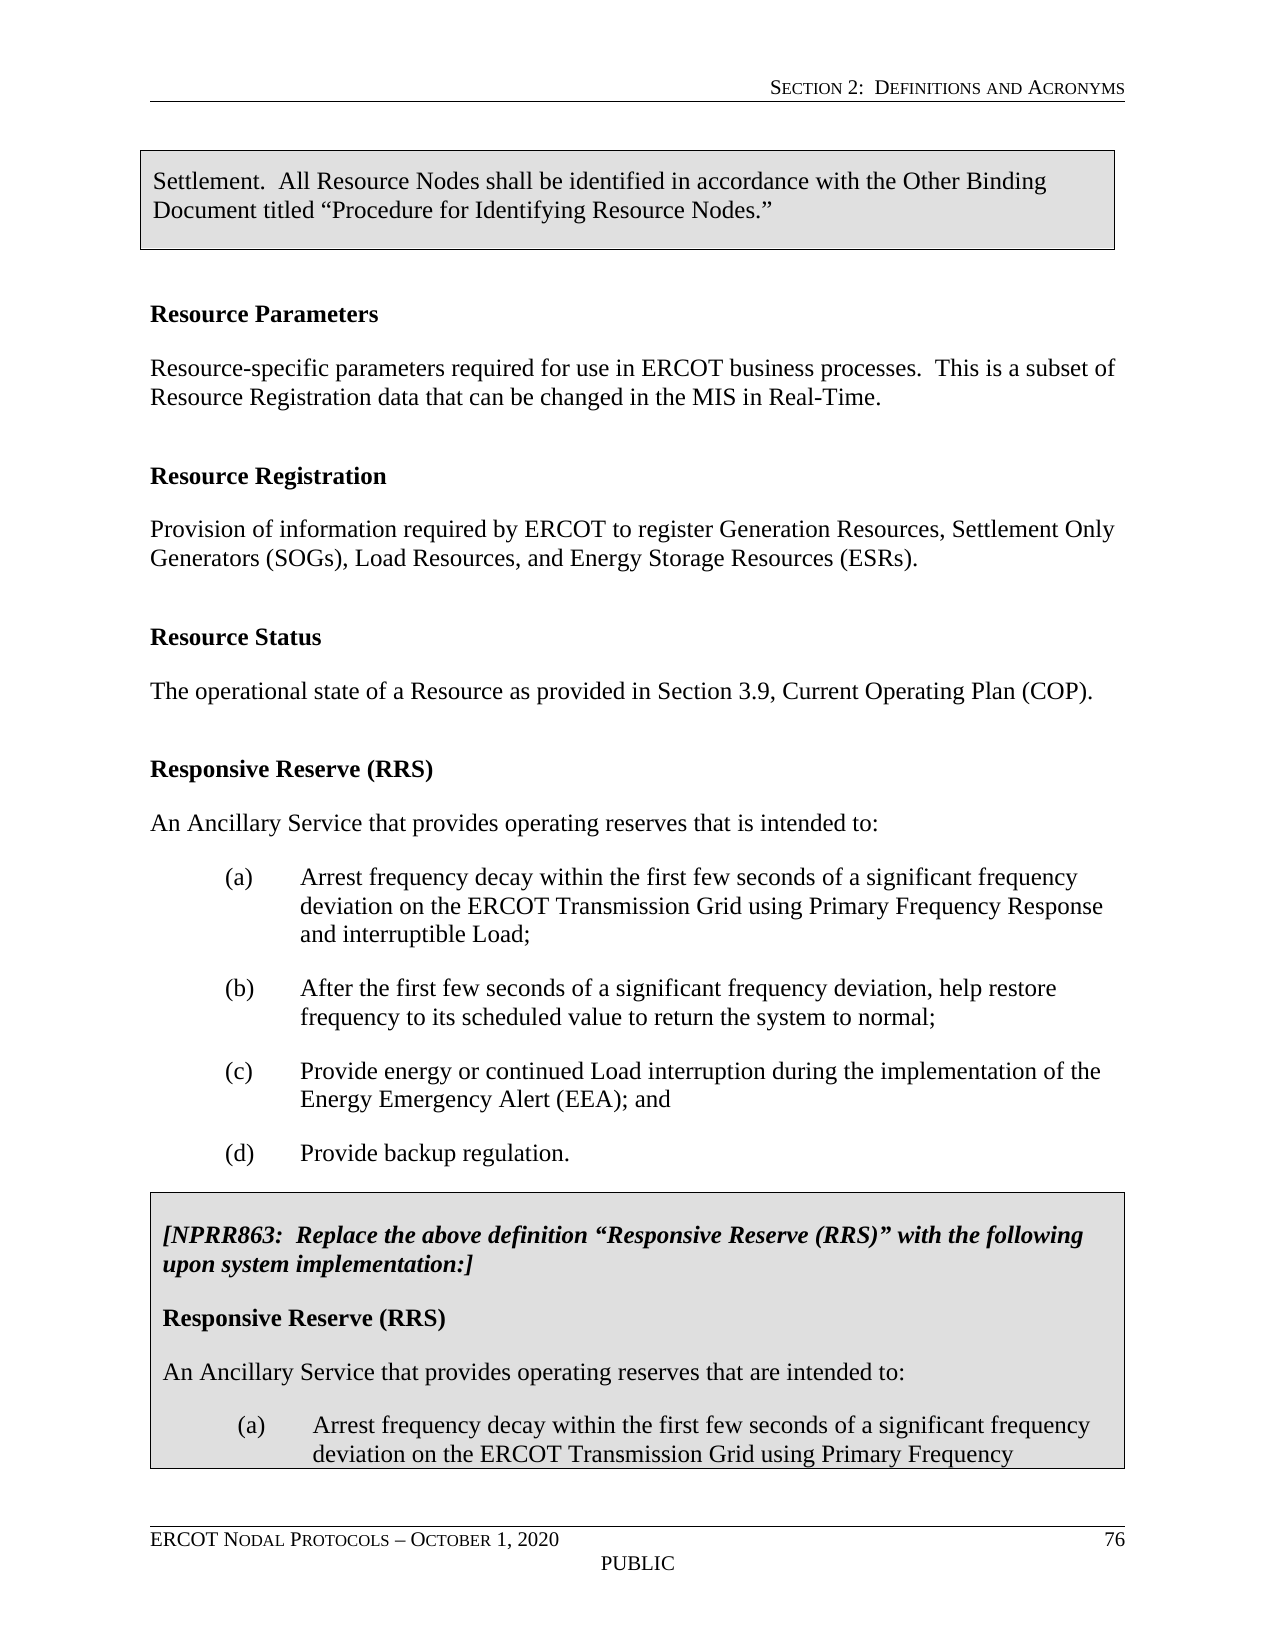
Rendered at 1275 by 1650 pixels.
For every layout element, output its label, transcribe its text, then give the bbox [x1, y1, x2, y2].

text Resource Registration [150, 461, 1125, 489]
text Responsive Reserve (RRS) [150, 754, 1125, 783]
list (d) Provide backup regulation. [225, 1138, 1125, 1167]
text Provision of information required by ERCOT to register Generation Resources, Settlement Only Generators (SOGs), Load Resources, and Energy Storage Resources (ESRs). [150, 514, 1125, 572]
text An Ancillary Service that provides operating reserves that is intended to: [150, 808, 1125, 837]
text Resource Parameters [150, 299, 1125, 328]
list (b) After the first few seconds of a significant frequency deviation, help restore frequency to its scheduled value to return the system to normal; [225, 973, 1125, 1031]
text The operational state of a Resource as provided in Section 3.9, Current Operating Plan (COP). [150, 676, 1125, 704]
text Resource Status [150, 622, 1125, 651]
list (a) Arrest frequency decay within the first few seconds of a significant frequency deviation on the ERCOT Transmission Grid using Primary Frequency Response and interruptible Load; [225, 862, 1125, 948]
text Resource-specific parameters required for use in ERCOT business processes. This is a subset of Resource Registration data that can be changed in the MIS in Real-Time. [150, 353, 1125, 411]
list (c) Provide energy or continued Load interruption during the implementation of the Energy Emergency Alert (EEA); and [225, 1056, 1125, 1113]
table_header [141, 151, 1114, 248]
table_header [151, 1193, 1124, 1468]
